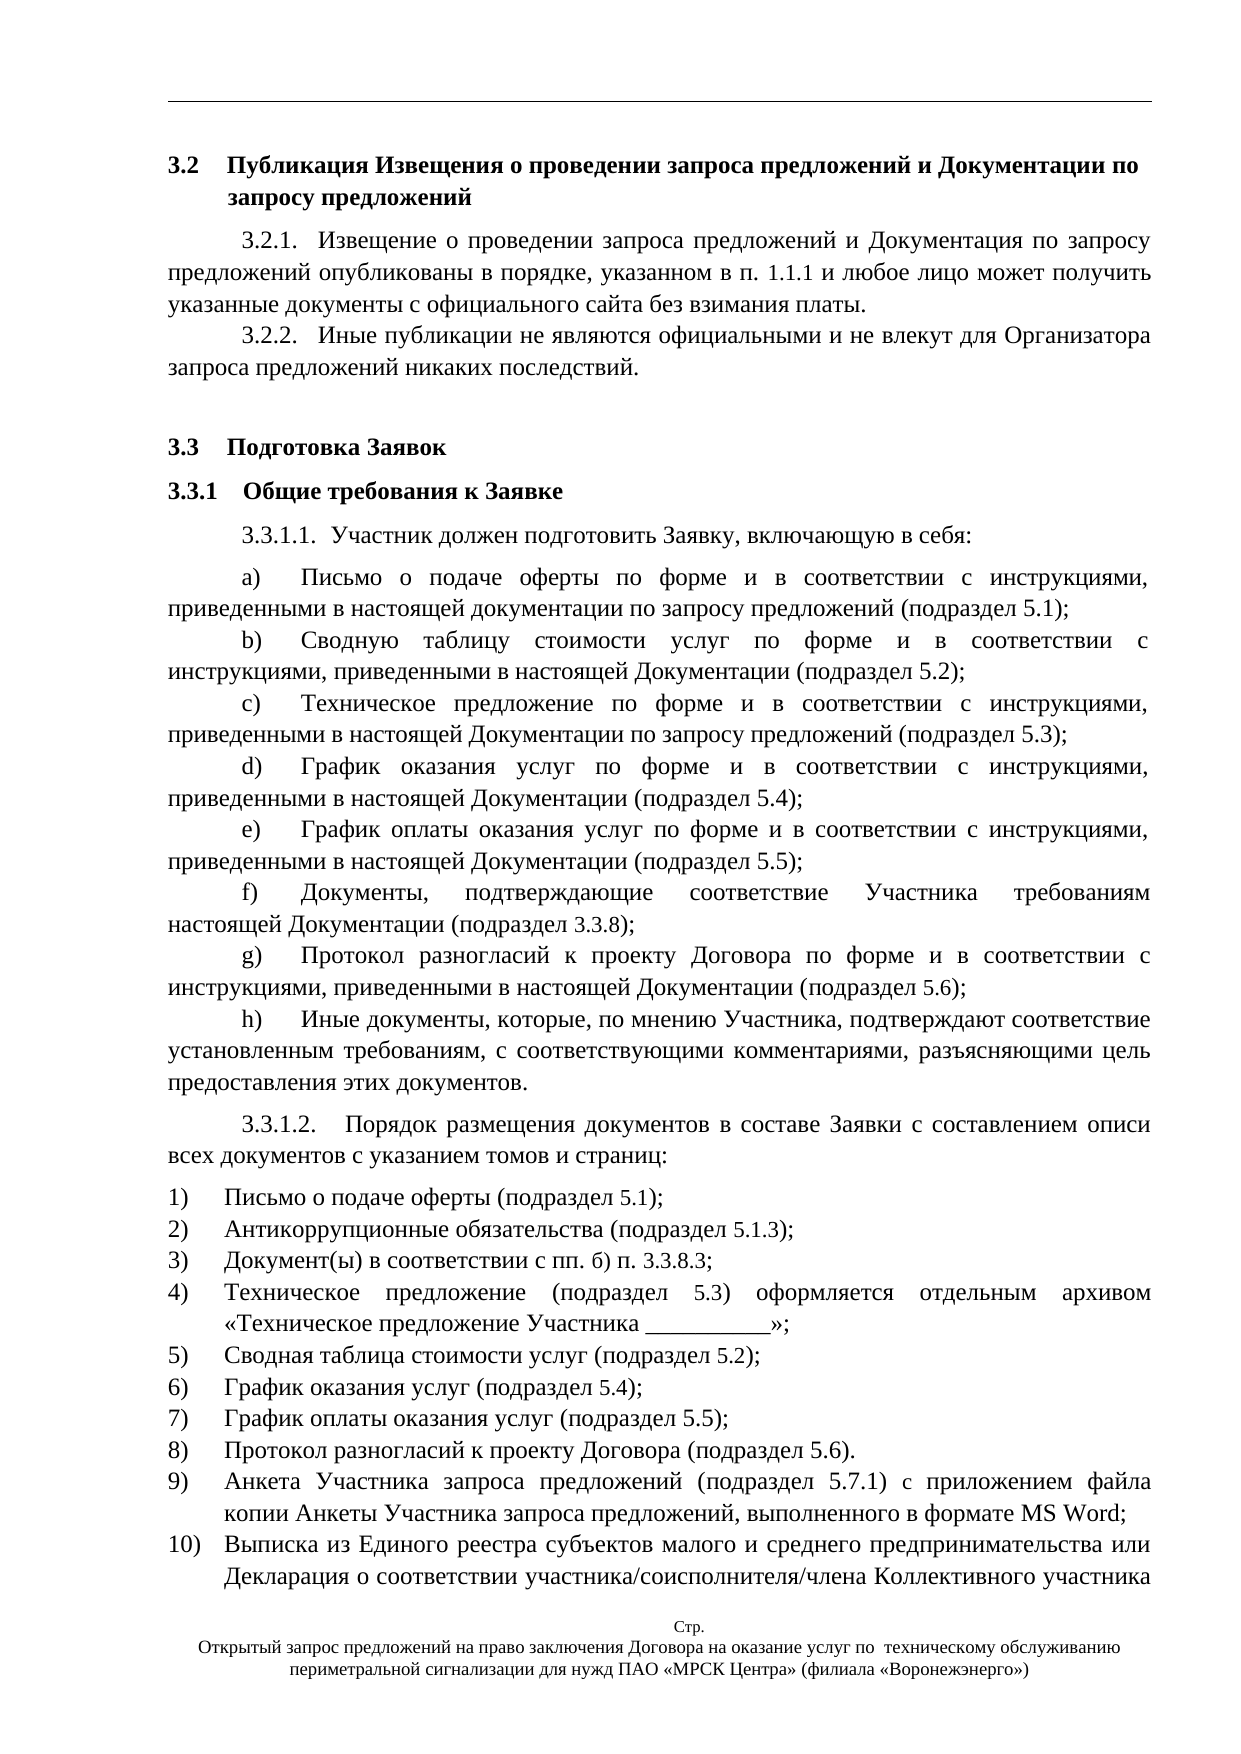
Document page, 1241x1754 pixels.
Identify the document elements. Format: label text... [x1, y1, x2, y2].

list График оказания услуг (подраздел 5.4); [168, 1372, 1152, 1400]
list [168, 1529, 1152, 1590]
list Техническое предложение (подраздел 5.3) оформляется отдельным архивом «Техническое предложение Участника __________»; [168, 1277, 1152, 1337]
subtitle Публикация Извещения о проведении запроса предложений и Документации по запросу предложений [168, 150, 1152, 210]
list Извещение о проведении запроса предложений и Документация по запросу предложений опубликованы в порядке, указанном в п. 1.1.1 и любое лицо может получить указанные документы с официального сайта без взимания платы. [168, 226, 1152, 317]
list Документ(ы) в соответствии с пп. б) п. 3.3.8.3; [168, 1245, 1152, 1274]
list Участник должен подготовить Заявку, включающую в себя: [168, 520, 1152, 548]
list График оплаты оказания услуг (подраздел 5.5); [168, 1403, 1152, 1432]
list Порядок размещения документов в составе Заявки с составлением описи всех документов с указанием томов и страниц: [168, 1109, 1152, 1169]
list Протокол разногласий к проекту Договора по форме и в соответствии с инструкциями, приведенными в настоящей Документации (подраздел 5.6); [168, 941, 1151, 1001]
list Иные публикации не являются официальными и не влекут для Организатора запроса предложений никаких последствий. [168, 320, 1152, 381]
list График оплаты оказания услуг по форме и в соответствии с инструкциями, приведенными в настоящей Документации (подраздел 5.5); [168, 814, 1149, 874]
list Анкета Участника запроса предложений (подраздел 5.7.1) с приложением файла копии Анкеты Участника запроса предложений, выполненного в формате MS Word; [168, 1466, 1152, 1527]
list Техническое предложение по форме и в соответствии с инструкциями, приведенными в настоящей Документации по запросу предложений (подраздел 5.3); [168, 688, 1148, 748]
list Письмо о подаче оферты по форме и в соответствии с инструкциями, приведенными в настоящей документации по запросу предложений (подраздел 5.1); [168, 562, 1148, 622]
list График оказания услуг по форме и в соответствии с инструкциями, приведенными в настоящей Документации (подраздел 5.4); [168, 751, 1149, 811]
list Сводную таблицу стоимости услуг по форме и в соответствии с инструкциями, приведенными в настоящей Документации (подраздел 5.2); [168, 625, 1148, 685]
subtitle Подготовка Заявок [168, 432, 1152, 460]
list Сводная таблица стоимости услуг (подраздел 5.2); [168, 1340, 1152, 1369]
list Письмо о подаче оферты (подраздел 5.1); [168, 1182, 1152, 1211]
list Протокол разногласий к проекту Договора (подраздел 5.6). [168, 1435, 1152, 1463]
subtitle Общие требования к Заявке [168, 476, 1152, 504]
list Антикоррупционные обязательства (подраздел 5.1.3); [168, 1214, 1152, 1243]
list Документы, подтверждающие соответствие Участника требованиям настоящей Документации (подраздел 3.3.8); [168, 877, 1151, 938]
list Иные документы, которые, по мнению Участника, подтверждают соответствие установленным требованиям, с соответствующими комментариями, разъясняющими цель предоставления этих документов. [168, 1004, 1152, 1096]
